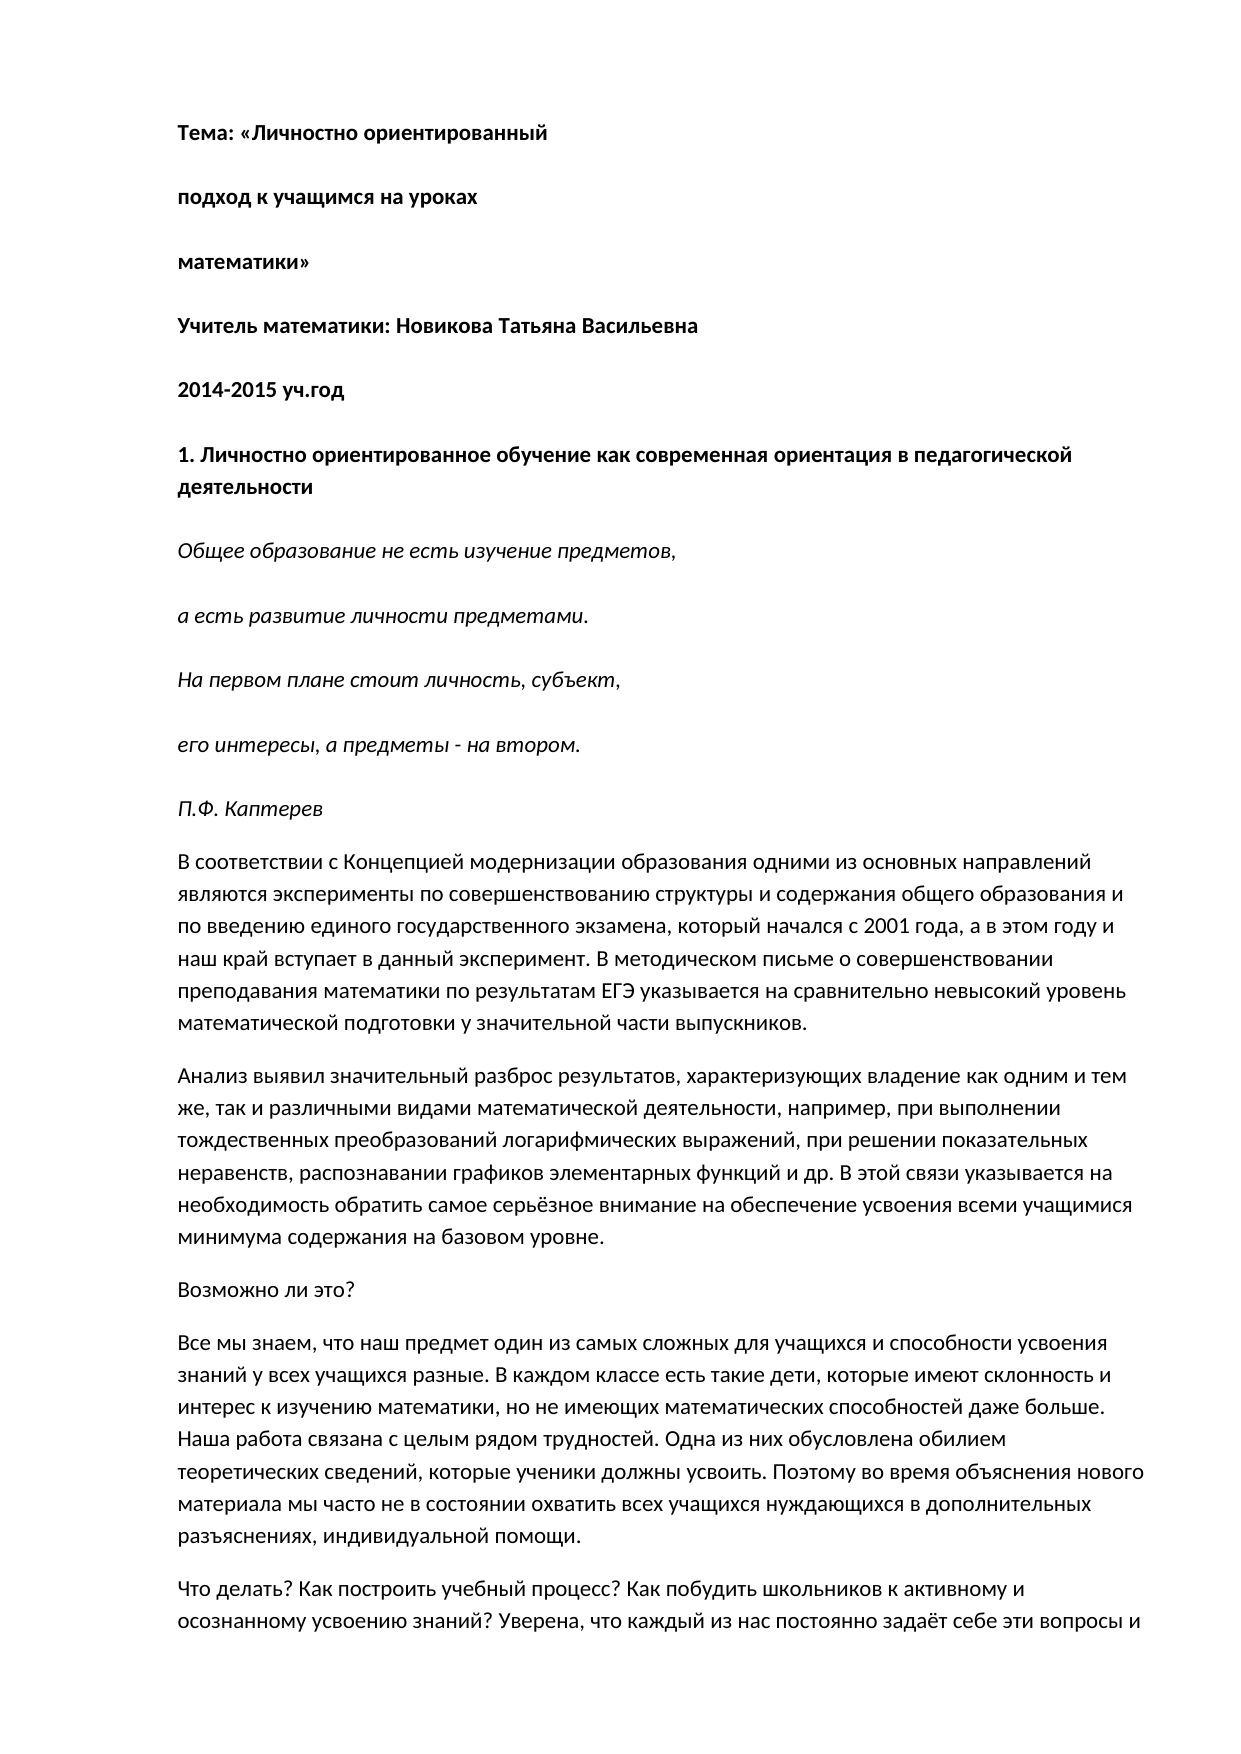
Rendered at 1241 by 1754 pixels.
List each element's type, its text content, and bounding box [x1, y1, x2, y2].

text В соответствии с Концепцией модернизации образования одними из основных направлений являются эксперименты по совершенствованию структуры и содержания общего образования и по введению единого государственного экзамена, который начался с 2001 года, а в этом году и наш край вступает в данный эксперимент. В методическом письме о совершенствовании преподавания математики по результатам ЕГЭ указывается на сравнительно невысокий уровень математической подготовки у значительной части выпускников. [177, 847, 1152, 1036]
text Анализ выявил значительный разброс результатов, характеризующих владение как одним и тем же, так и различными видами математической деятельности, например, при выполнении тождественных преобразований логарифмических выражений, при решении показательных неравенств, распознавании графиков элементарных функций и др. В этой связи указывается на необходимость обратить самое серьёзное внимание на обеспечение усвоения всеми учащимися минимума содержания на базовом уровне. [177, 1061, 1152, 1250]
text Все мы знаем, что наш предмет один из самых сложных для учащихся и способности усвоения знаний у всех учащихся разные. В каждом классе есть такие дети, которые имеют склонность и интерес к изучению математики, но не имеющих математических способностей даже больше. Наша работа связана с целым рядом трудностей. Одна из них обусловлена обилием теоретических сведений, которые ученики должны усвоить. Поэтому во время объяснения нового материала мы часто не в состоянии охватить всех учащихся нуждающихся в дополнительных разъяснениях, индивидуальной помощи. [177, 1328, 1152, 1549]
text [177, 1574, 1152, 1634]
text Тема: «Личностно ориентированный подход к учащимся на уроках математики» Учитель математики: Новикова Татьяна Васильевна 2014-2015 уч.год 1. Личностно ориентированное обучение как современная ориентация в педагогической деятельности Общее образование не есть изучение предметов, а есть развитие личности предметами. На первом плане стоит личность, субъект, его интересы, а предметы - на втором. П.Ф. Каптерев [177, 118, 1152, 822]
text Возможно ли это? [177, 1275, 1152, 1303]
